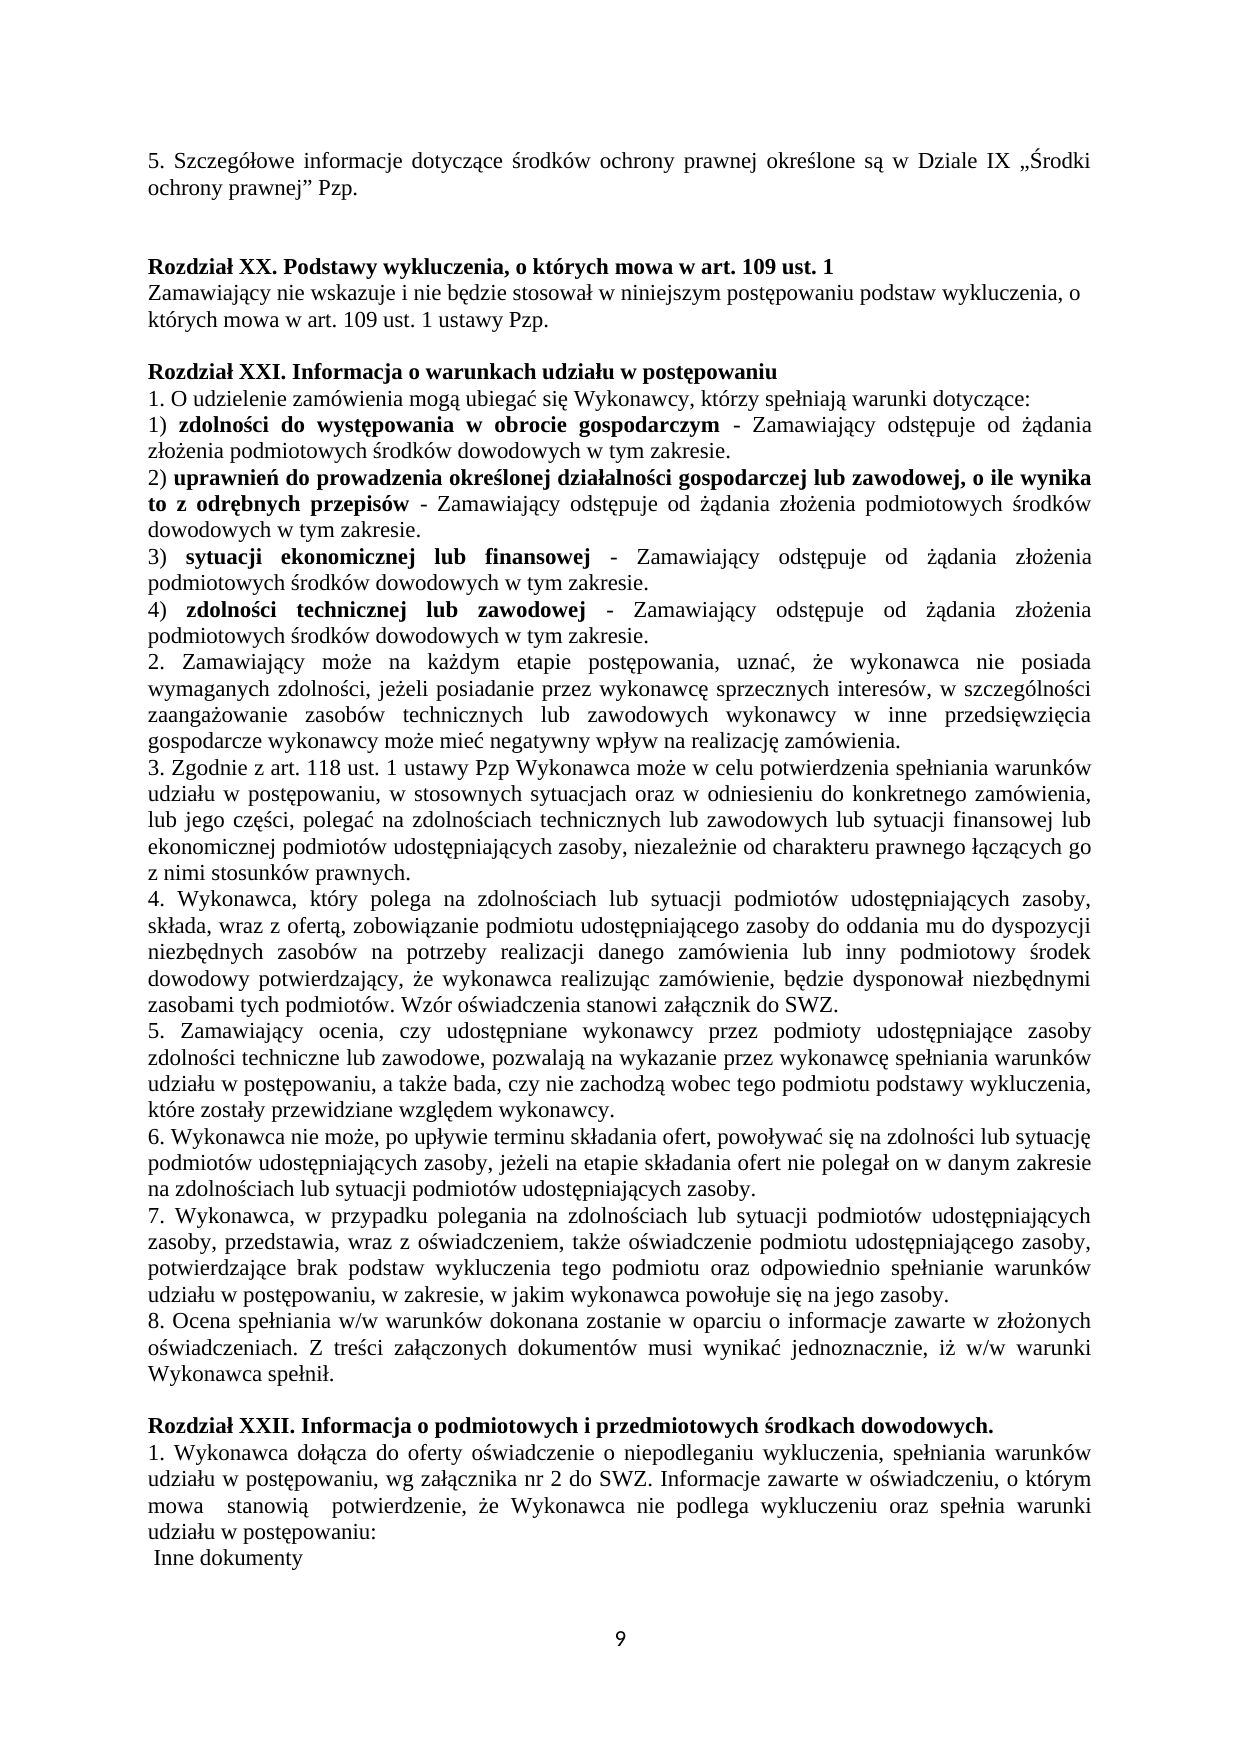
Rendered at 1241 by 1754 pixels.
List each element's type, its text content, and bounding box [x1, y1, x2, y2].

text 3. Zgodnie z art. 118 ust. 1 ustawy Pzp Wykonawca może w celu potwierdzenia spełniania warunków udziału w postępowaniu, w stosownych sytuacjach oraz w odniesieniu do konkretnego zamówienia, lub jego części, polegać na zdolnościach technicznych lub zawodowych lub sytuacji finansowej lub ekonomicznej podmiotów udostępniających zasoby, niezależnie od charakteru prawnego łączących go z nimi stosunków prawnych. [148, 754, 1093, 886]
text 2. Zamawiający może na każdym etapie postępowania, uznać, że wykonawca nie posiada wymaganych zdolności, jeżeli posiadanie przez wykonawcę sprzecznych interesów, w szczególności zaangażowanie zasobów technicznych lub zawodowych wykonawcy w inne przedsięwzięcia gospodarcze wykonawcy może mieć negatywny wpływ na realizację zamówienia. [148, 648, 1093, 754]
text Rozdział XXI. Informacja o warunkach udziału w postępowaniu [148, 358, 1093, 385]
text 4) zdolności technicznej lub zawodowej - Zamawiający odstępuje od żądania złożenia podmiotowych środków dowodowych w tym zakresie. [148, 596, 1093, 648]
text Inne dokumenty [148, 1544, 1093, 1571]
text 4. Wykonawca, który polega na zdolnościach lub sytuacji podmiotów udostępniających zasoby, składa, wraz z ofertą, zobowiązanie podmiotu udostępniającego zasoby do oddania mu do dyspozycji niezbędnych zasobów na potrzeby realizacji danego zamówienia lub inny podmiotowy środek dowodowy potwierdzający, że wykonawca realizując zamówienie, będzie dysponował niezbędnymi zasobami tych podmiotów. Wzór oświadczenia stanowi załącznik do SWZ. [148, 886, 1093, 1017]
text 3) sytuacji ekonomicznej lub finansowej - Zamawiający odstępuje od żądania złożenia podmiotowych środków dowodowych w tym zakresie. [148, 543, 1093, 596]
text 6. Wykonawca nie może, po upływie terminu składania ofert, powoływać się na zdolności lub sytuację podmiotów udostępniających zasoby, jeżeli na etapie składania ofert nie polegał on w danym zakresie na zdolnościach lub sytuacji podmiotów udostępniających zasoby. [148, 1123, 1093, 1202]
text 5. Zamawiający ocenia, czy udostępniane wykonawcy przez podmioty udostępniające zasoby zdolności techniczne lub zawodowe, pozwalają na wykazanie przez wykonawcę spełniania warunków udziału w postępowaniu, a także bada, czy nie zachodzą wobec tego podmiotu podstawy wykluczenia, które zostały przewidziane względem wykonawcy. [148, 1017, 1093, 1123]
text Rozdział XXII. Informacja o podmiotowych i przedmiotowych środkach dowodowych. [148, 1413, 1093, 1439]
text 1. O udzielenie zamówienia mogą ubiegać się Wykonawcy, którzy spełniają warunki dotyczące: [148, 385, 1093, 411]
text 7. Wykonawca, w przypadku polegania na zdolnościach lub sytuacji podmiotów udostępniających zasoby, przedstawia, wraz z oświadczeniem, także oświadczenie podmiotu udostępniającego zasoby, potwierdzające brak podstaw wykluczenia tego podmiotu oraz odpowiednio spełnianie warunków udziału w postępowaniu, w zakresie, w jakim wykonawca powołuje się na jego zasoby. [148, 1202, 1093, 1307]
text Zamawiający nie wskazuje i nie będzie stosował w niniejszym postępowaniu podstaw wykluczenia, o których mowa w art. 109 ust. 1 ustawy Pzp. [148, 279, 1093, 332]
text 2) uprawnień do prowadzenia określonej działalności gospodarczej lub zawodowej, o ile wynika to z odrębnych przepisów - Zamawiający odstępuje od żądania złożenia podmiotowych środków dowodowych w tym zakresie. [148, 464, 1093, 543]
text 8. Ocena spełniania w/w warunków dokonana zostanie w oparciu o informacje zawarte w złożonych oświadczeniach. Z treści załączonych dokumentów musi wynikać jednoznacznie, iż w/w warunki Wykonawca spełnił. [148, 1307, 1093, 1386]
text 1. Wykonawca dołącza do oferty oświadczenie o niepodleganiu wykluczenia, spełniania warunków udziału w postępowaniu, wg załącznika nr 2 do SWZ. Informacje zawarte w oświadczeniu, o którym mowa stanowią potwierdzenie, że Wykonawca nie podlega wykluczeniu oraz spełnia warunki udziału w postępowaniu: [148, 1439, 1093, 1544]
text Rozdział XX. Podstawy wykluczenia, o których mowa w art. 109 ust. 1 [148, 253, 1093, 279]
text 5. Szczegółowe informacje dotyczące środków ochrony prawnej określone są w Dziale IX „Środki ochrony prawnej” Pzp. [148, 148, 1093, 200]
text 1) zdolności do występowania w obrocie gospodarczym - Zamawiający odstępuje od żądania złożenia podmiotowych środków dowodowych w tym zakresie. [148, 411, 1093, 464]
